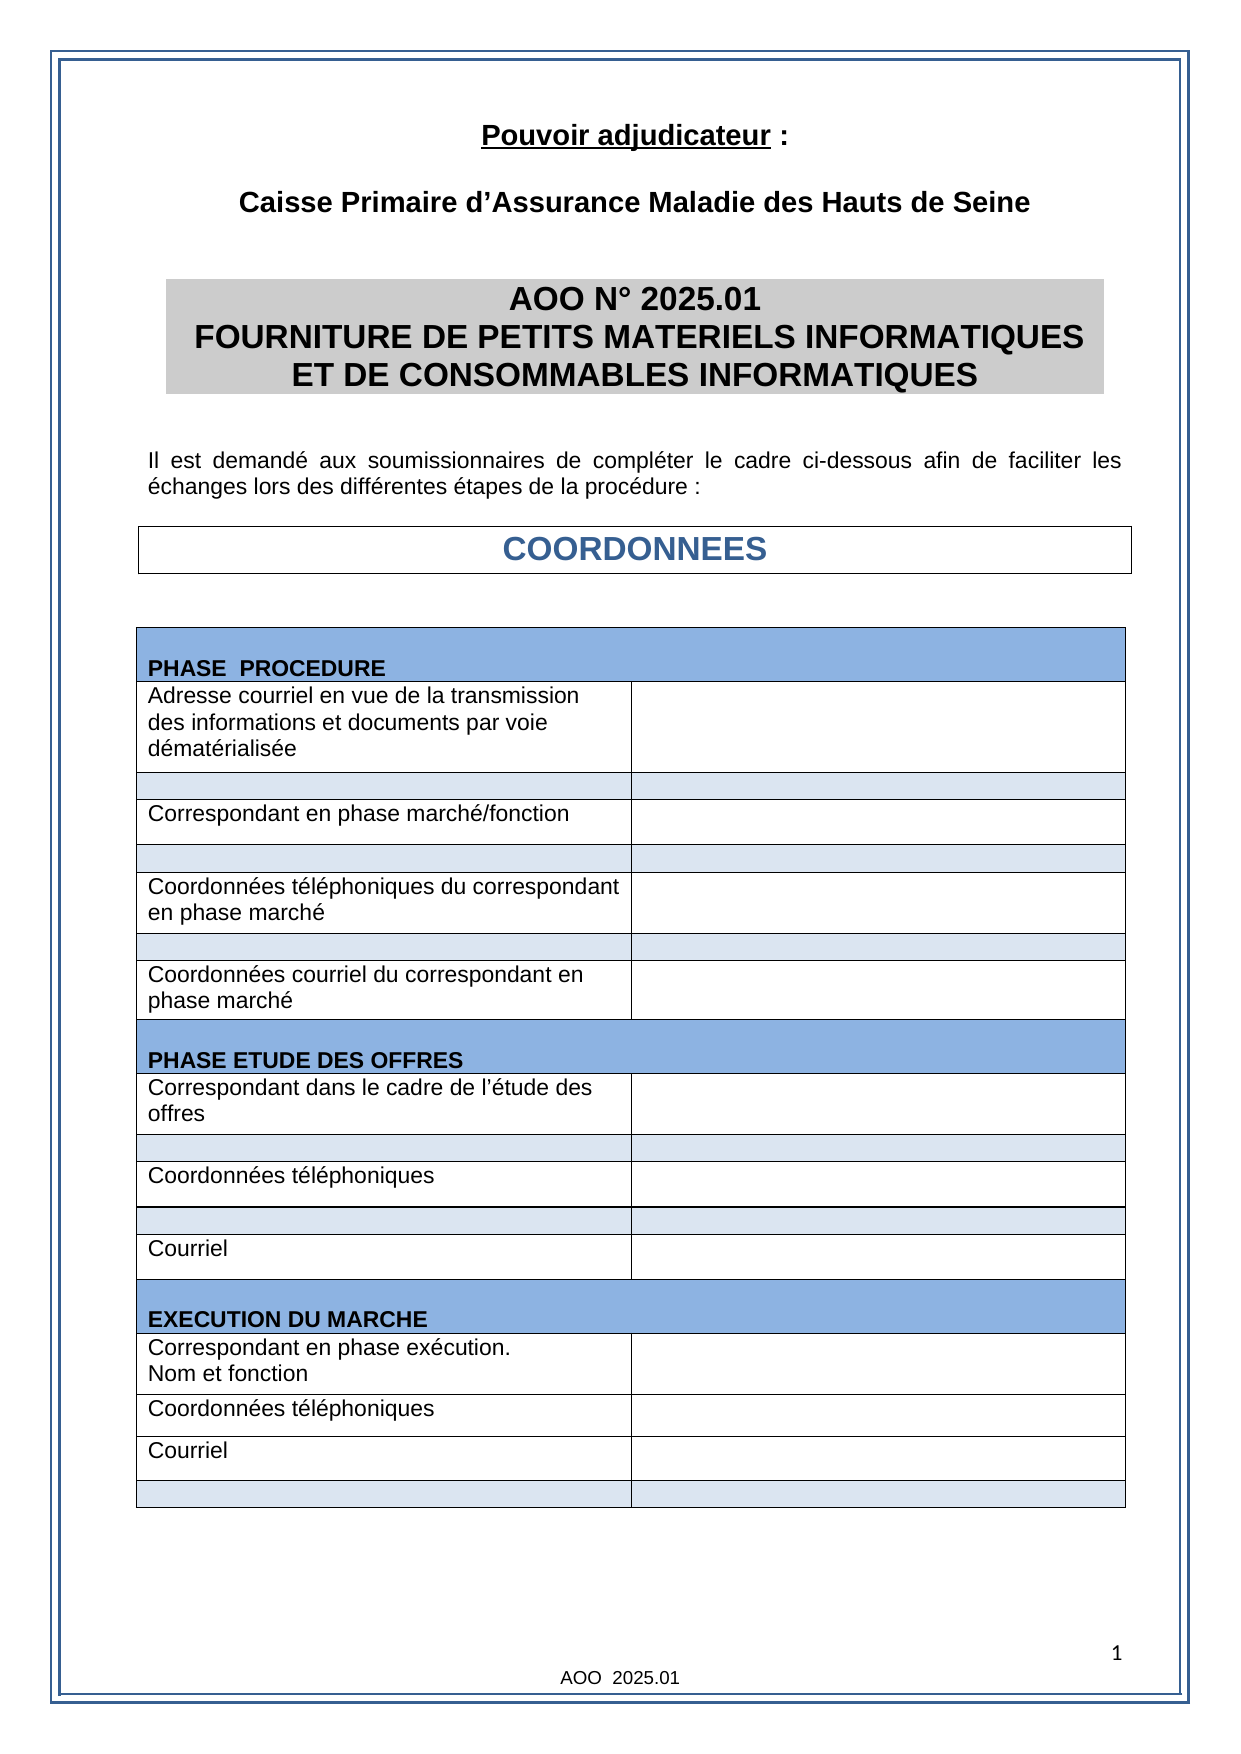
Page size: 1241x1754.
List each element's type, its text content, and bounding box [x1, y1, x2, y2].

table_cell PHASE ETUDE DES OFFRES [137, 1020, 1125, 1073]
text Il est demandé aux soumissionnaires de compléter le cadre ci-dessous afin de faciliter les échanges lors des différentes étapes de la procédure : [148, 447, 1122, 499]
table_cell [632, 845, 1125, 872]
table_cell Correspondant dans le cadre de l’étude des offres [137, 1074, 631, 1133]
table_cell [632, 934, 1125, 960]
table_cell [137, 1208, 631, 1234]
table_cell [137, 934, 631, 960]
table_cell [632, 1481, 1125, 1507]
table_cell Adresse courriel en vue de la transmission des informations et documents par voie dématérialisée [137, 682, 631, 772]
table_cell [632, 873, 1125, 933]
table_cell Coordonnées téléphoniques [137, 1162, 631, 1206]
table_cell Correspondant en phase exécution. Nom et fonction [137, 1334, 631, 1394]
table_cell Correspondant en phase marché/fonction [137, 800, 631, 844]
table_cell [632, 1208, 1125, 1234]
table_cell [632, 800, 1125, 844]
table_cell Coordonnées téléphoniques du correspondant en phase marché [137, 873, 631, 933]
text Caisse Primaire d’Assurance Maladie des Hauts de Seine [148, 185, 1122, 219]
table_cell [632, 682, 1125, 772]
table_header PHASE PROCEDURE [137, 628, 1125, 681]
table_cell Coordonnées téléphoniques [137, 1395, 631, 1436]
table_cell [632, 1395, 1125, 1436]
table_cell [632, 1235, 1125, 1279]
table_cell [632, 1162, 1125, 1206]
table_cell EXECUTION DU MARCHE [137, 1280, 1125, 1333]
table_cell [137, 1481, 631, 1507]
table_cell Courriel [137, 1235, 631, 1279]
table_cell [137, 773, 631, 799]
text COORDONNEES [139, 527, 1131, 573]
table_header AOO N° 2025.01 FOURNITURE DE PETITS MATERIELS INFORMATIQUES ET DE CONSOMMABLES INFORMATIQUES [166, 279, 1104, 394]
table_cell [632, 961, 1125, 1019]
table_cell [632, 1437, 1125, 1479]
table_cell [137, 1135, 631, 1161]
table_cell [632, 1074, 1125, 1133]
table_cell Coordonnées courriel du correspondant en phase marché [137, 961, 631, 1019]
table_cell [137, 845, 631, 872]
text Pouvoir adjudicateur : [148, 118, 1122, 152]
table_cell [632, 1135, 1125, 1161]
table_cell [632, 1334, 1125, 1394]
table_cell [632, 773, 1125, 799]
table_cell Courriel [137, 1437, 631, 1479]
